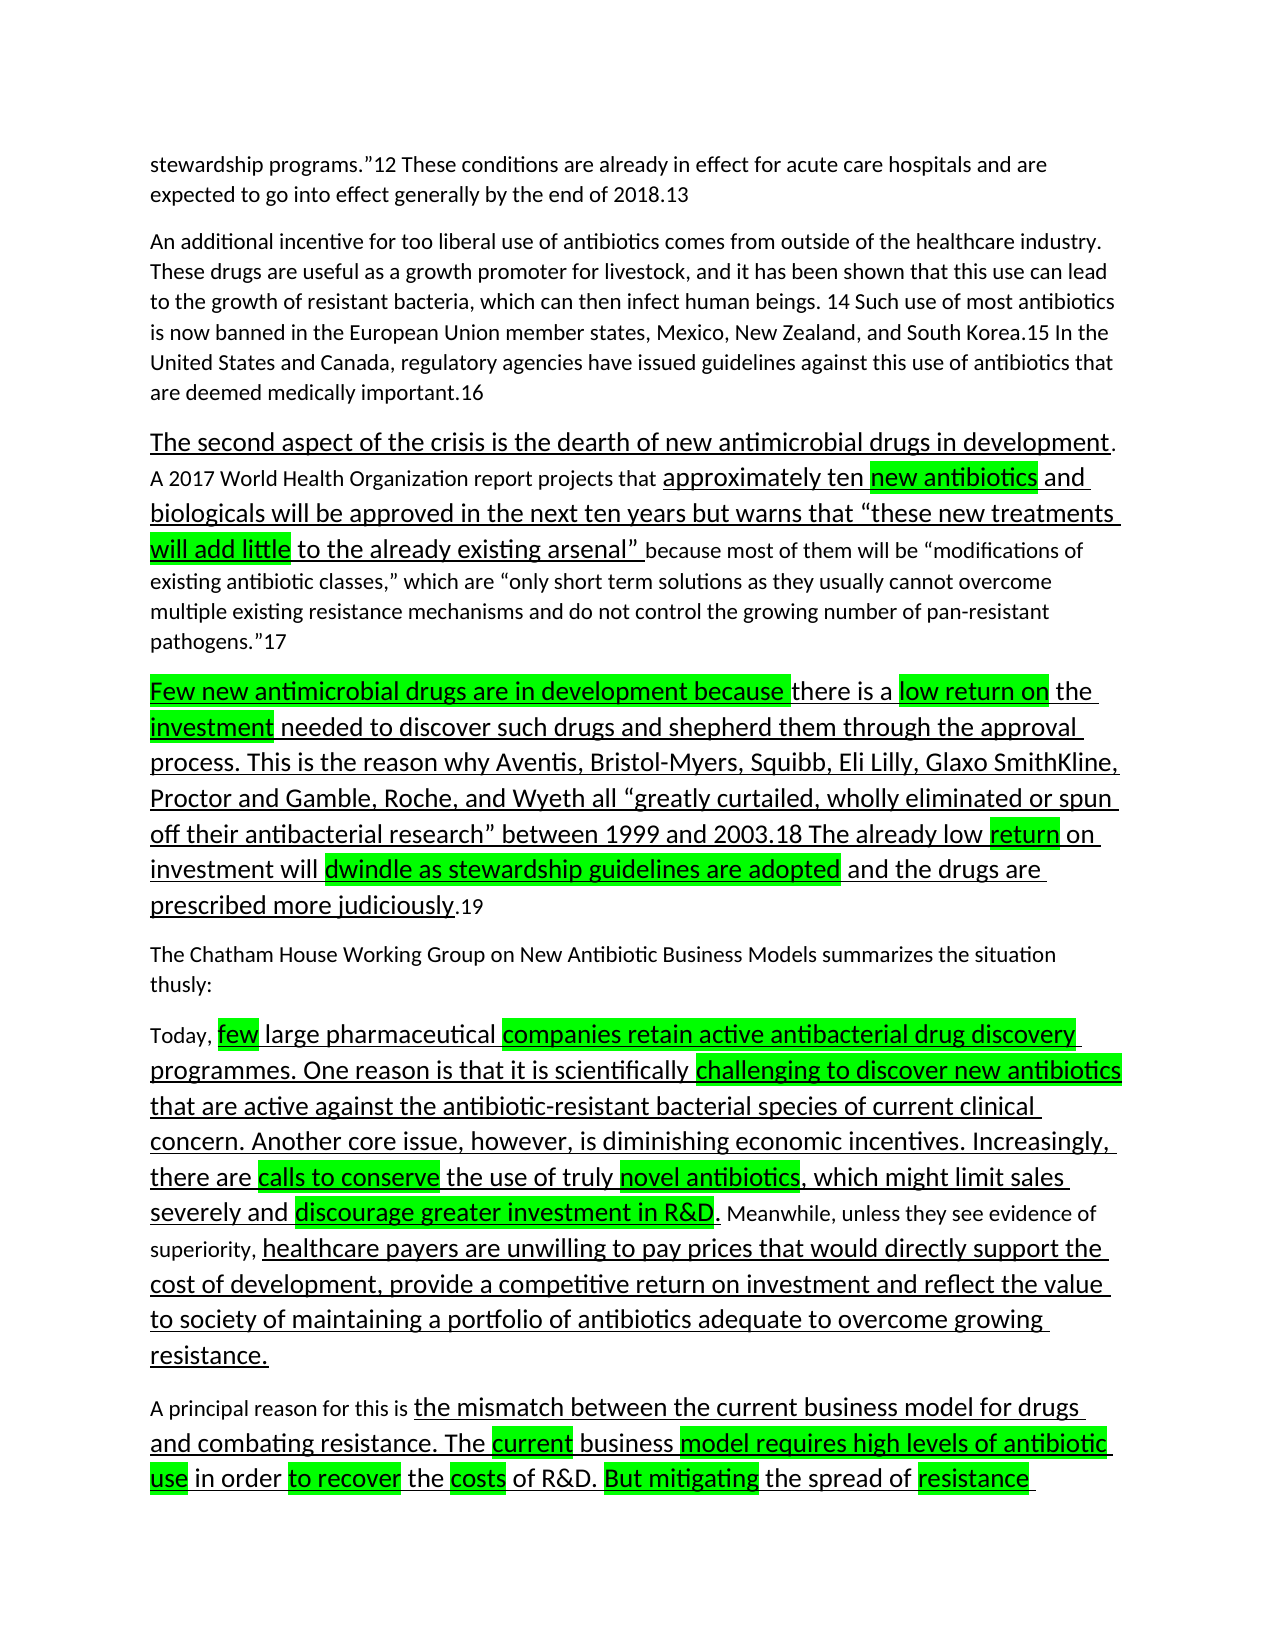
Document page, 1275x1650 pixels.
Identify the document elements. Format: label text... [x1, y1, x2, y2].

text Few new antimicrobial drugs are in development because there is a low return on the investment needed to discover such drugs and shepherd them through the approval process. This is the reason why Aventis, Bristol-Myers, Squibb, Eli Lilly, Glaxo SmithKline, Proctor and Gamble, Roche, and Wyeth all “greatly curtailed, wholly eliminated or spun off their antibacterial research” between 1999 and 2003.18 The already low return on investment will dwindle as stewardship guidelines are adopted and the drugs are prescribed more judiciously.19 [150, 674, 1125, 921]
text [150, 1390, 1125, 1495]
text The second aspect of the crisis is the dearth of new antimicrobial drugs in development. A 2017 World Health Organization report projects that approximately ten new antibiotics and biologicals will be approved in the next ten years but warns that “these new treatments will add little to the already existing arsenal” because most of them will be “modifications of existing antibiotic classes,” which are “only short term solutions as they usually cannot overcome multiple existing resistance mechanisms and do not control the growing number of pan-resistant pathogens.”17 [150, 425, 1125, 656]
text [150, 150, 1125, 208]
text Today, few large pharmaceutical companies retain active antibacterial drug discovery programmes. One reason is that it is scientifically challenging to discover new antibiotics that are active against the antibiotic-resistant bacterial species of current clinical concern. Another core issue, however, is diminishing economic incentives. Increasingly, there are calls to conserve the use of truly novel antibiotics, which might limit sales severely and discourage greater investment in R&D. Meanwhile, unless they see evidence of superiority, healthcare payers are unwilling to pay prices that would directly support the cost of development, provide a competitive return on investment and reflect the value to society of maintaining a portfolio of antibiotics adequate to overcome growing resistance. [150, 1017, 1125, 1371]
text An additional incentive for too liberal use of antibiotics comes from outside of the healthcare industry. These drugs are useful as a growth promoter for livestock, and it has been shown that this use can lead to the growth of resistant bacteria, which can then infect human beings. 14 Such use of most antibiotics is now banned in the European Union member states, Mexico, New Zealand, and South Korea.15 In the United States and Canada, regulatory agencies have issued guidelines against this use of antibiotics that are deemed medically important.16 [150, 227, 1125, 406]
text The Chatham House Working Group on New Antibiotic Business Models summarizes the situation thusly: [150, 940, 1125, 999]
